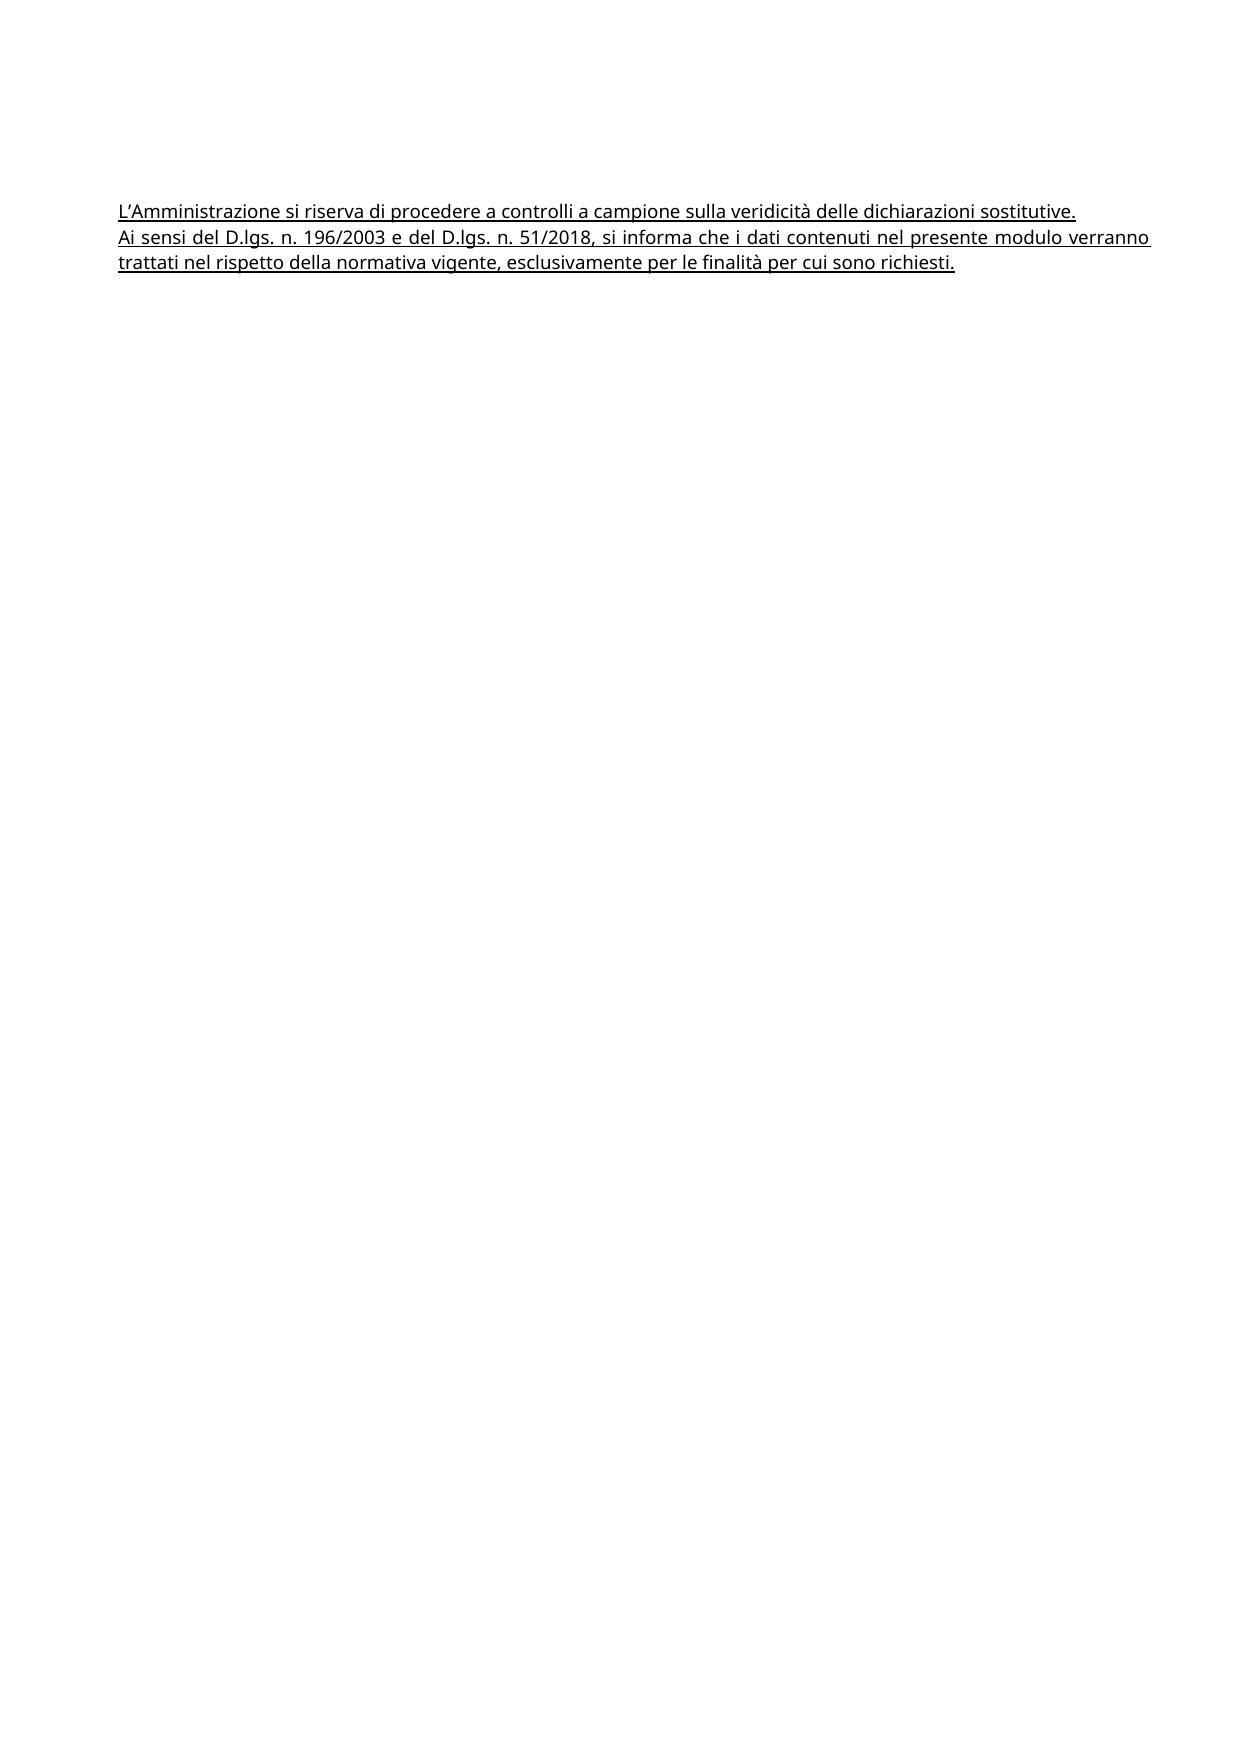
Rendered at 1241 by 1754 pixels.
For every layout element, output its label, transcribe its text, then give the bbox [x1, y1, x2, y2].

text L’Amministrazione si riserva di procedere a controlli a campione sulla veridicità delle dichiarazioni sostitutive. [118, 199, 1152, 224]
text Ai sensi del D.lgs. n. 196/2003 e del D.lgs. n. 51/2018, si informa che i dati contenuti nel presente modulo verranno trattati nel rispetto della normativa vigente, esclusivamente per le finalità per cui sono richiesti. [118, 224, 1152, 275]
